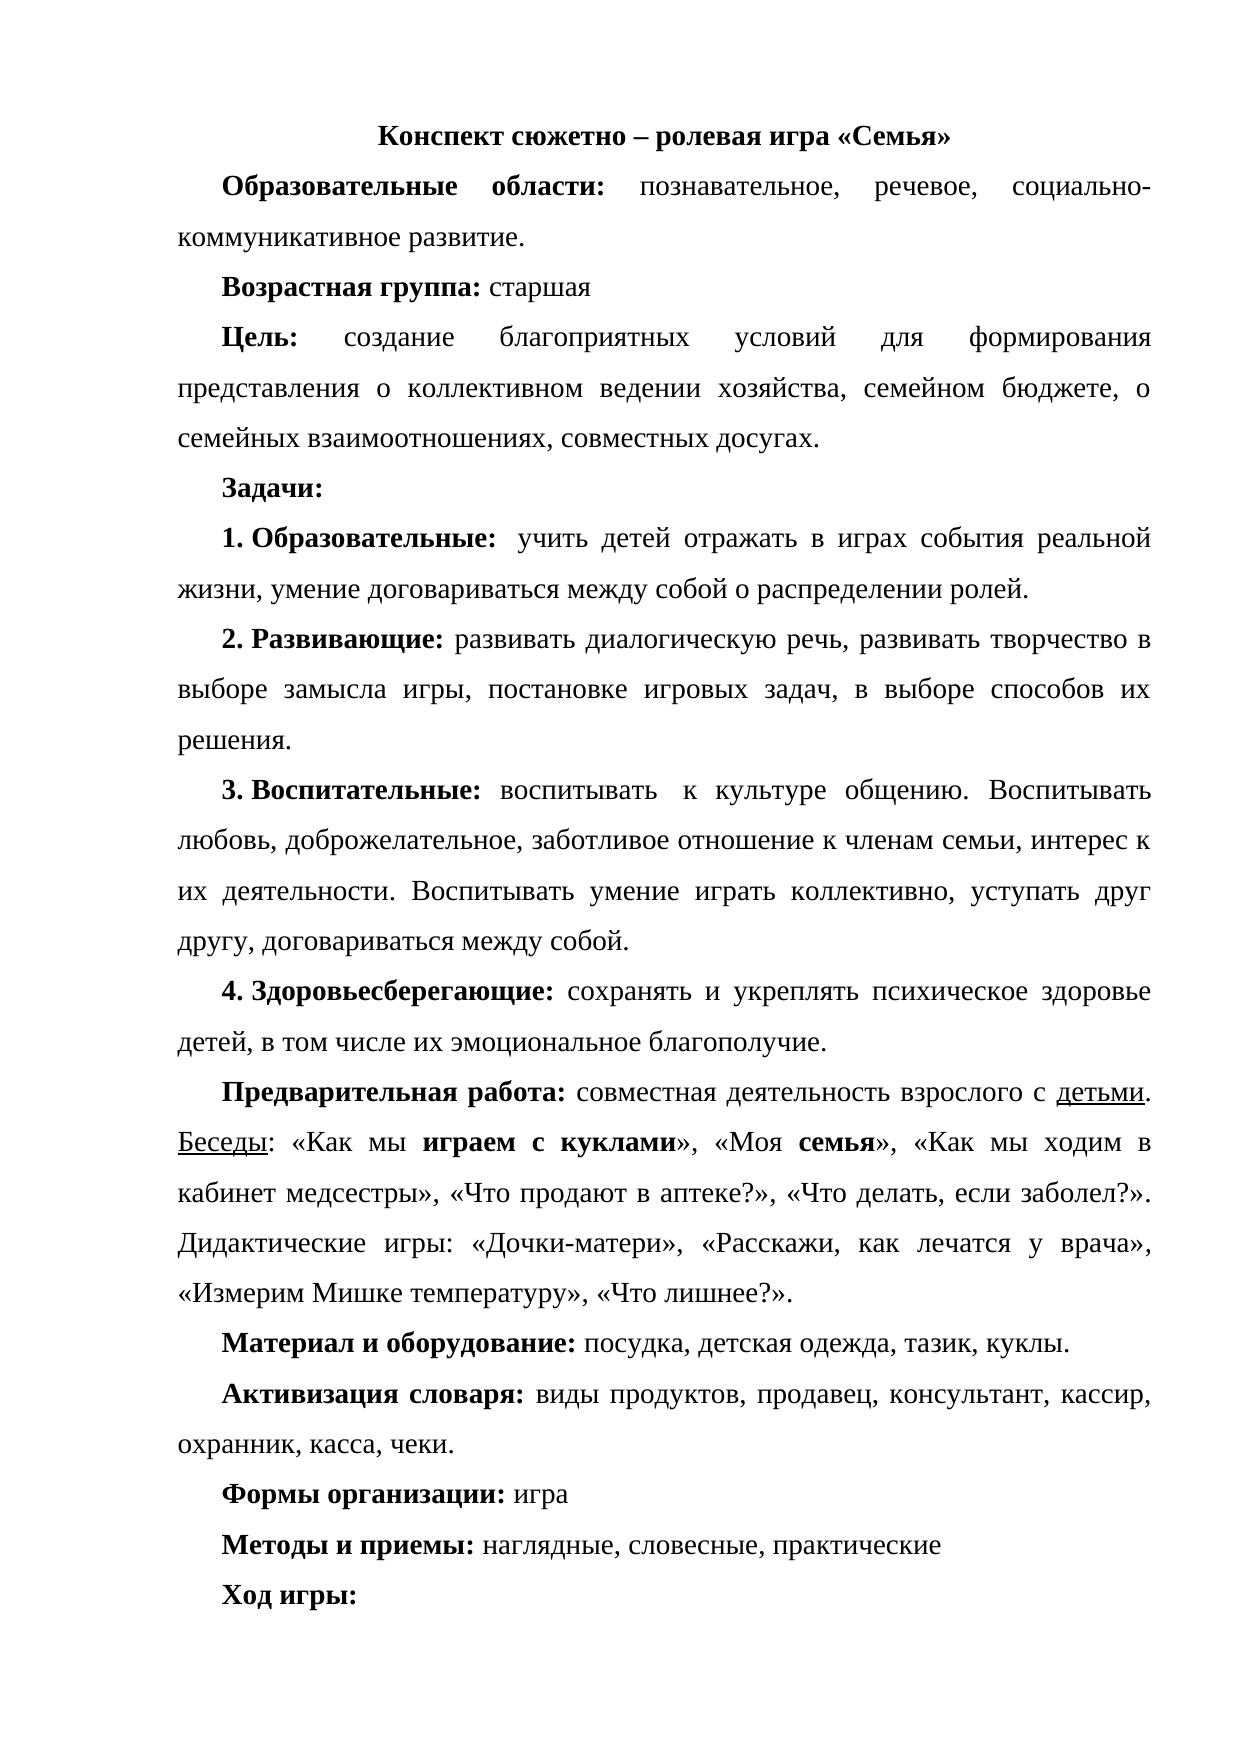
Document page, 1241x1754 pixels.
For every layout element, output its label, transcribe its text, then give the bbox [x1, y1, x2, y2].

text Образовательные области: познавательное, речевое, социально-коммуникативное развитие. [177, 168, 1152, 252]
list Материал и оборудование: посудка, детская одежда, тазик, куклы. [177, 1326, 1152, 1359]
list Образовательные: учить детей отражать в играх события реальной жизни, умение договариваться между собой о распределении ролей. [177, 521, 1152, 604]
list Развивающие: развивать диалогическую речь, развивать творчество в выборе замысла игры, постановке игровых задач, в выборе способов их решения. [177, 621, 1152, 755]
text Возрастная группа: старшая [177, 269, 1152, 303]
list Здоровьесберегающие: сохранять и укреплять психическое здоровье детей, в том числе их эмоциональное благополучие. [177, 973, 1152, 1057]
list Воспитательные: воспитывать к культуре общению. Воспитывать любовь, доброжелательное, заботливое отношение к членам семьи, интерес к их деятельности. Воспитывать умение играть коллективно, уступать друг другу, договариваться между собой. [177, 772, 1152, 957]
list Задачи: [177, 470, 1152, 504]
list Предварительная работа: совместная деятельность взрослого с детьми. Беседы: «Как мы играем с куклами», «Моя семья», «Как мы ходим в кабинет медсестры», «Что продают в аптеке?», «Что делать, если заболел?». Дидактические игры: «Дочки-матери», «Расскажи, как лечатся у врача», «Измерим Мишке температуру», «Что лишнее?». [177, 1074, 1152, 1309]
list Активизация словаря: виды продуктов, продавец, консультант, кассир, охранник, касса, чеки. [177, 1376, 1152, 1460]
list Ход игры: [177, 1577, 1152, 1611]
text Конспект сюжетно – ролевая игра «Семья» [177, 118, 1152, 152]
list Формы организации: игра [177, 1477, 1152, 1510]
list Методы и приемы: наглядные, словесные, практические [177, 1527, 1152, 1560]
text Цель: создание благоприятных условий для формирования представления о коллективном ведении хозяйства, семейном бюджете, о семейных взаимоотношениях, совместных досугах. [177, 319, 1152, 453]
